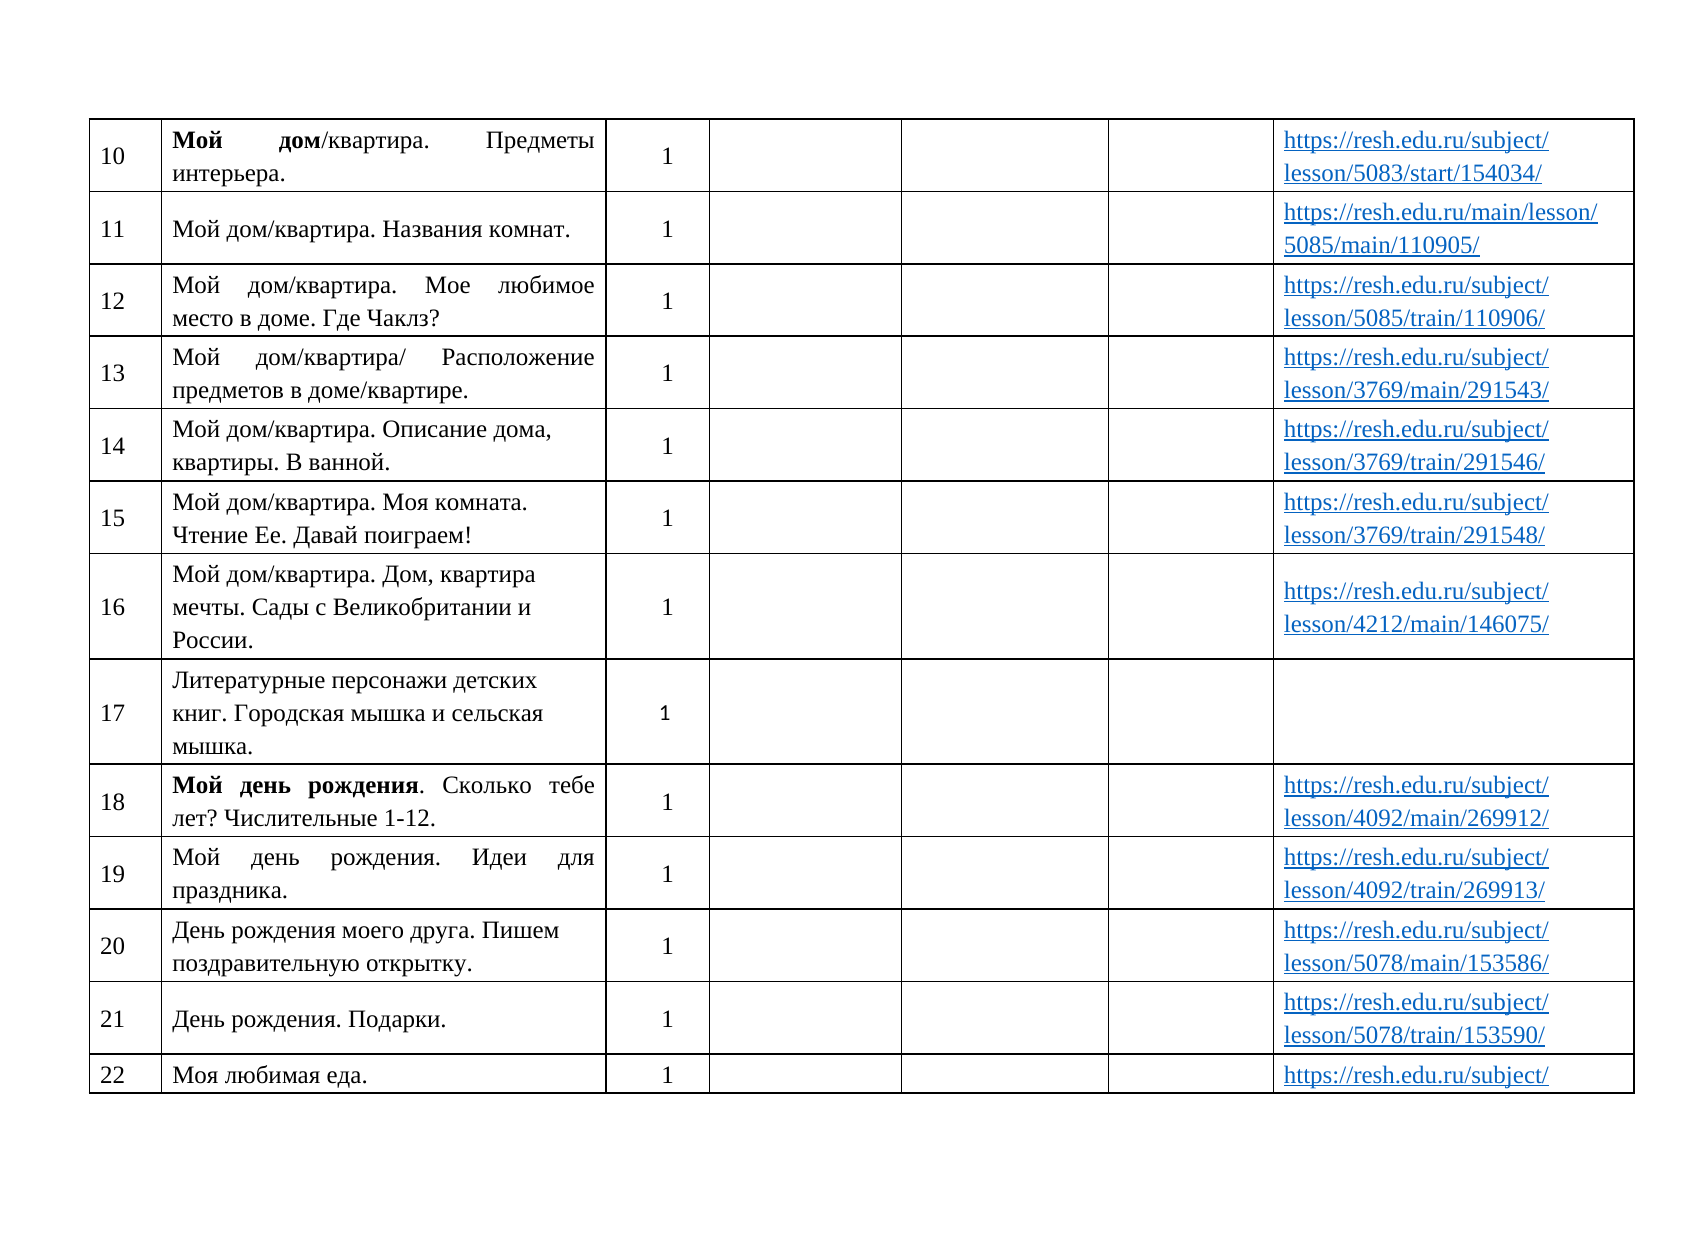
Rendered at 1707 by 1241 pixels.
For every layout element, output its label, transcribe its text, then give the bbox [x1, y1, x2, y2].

table_cell [710, 192, 901, 263]
table_cell [902, 837, 1108, 908]
table_cell 10 [90, 120, 161, 191]
table_cell [902, 337, 1108, 408]
table_cell [902, 482, 1108, 552]
table_cell [710, 554, 901, 658]
table_cell 13 [90, 337, 161, 408]
table_cell 1 [607, 265, 709, 335]
table_cell [1109, 337, 1273, 408]
table_cell [710, 482, 901, 552]
table_cell 20 [90, 910, 161, 981]
table_cell [710, 120, 901, 191]
table_cell Мой дом/квартира. Мое любимое место в доме. Где Чаклз? [162, 265, 605, 335]
table_cell https://resh.edu.ru/subject/lesson/3769/main/291543/ [1274, 337, 1633, 408]
table_cell [1109, 660, 1273, 763]
table_cell 14 [90, 409, 161, 480]
table_cell [902, 192, 1108, 263]
table_cell [902, 265, 1108, 335]
table_cell [710, 1055, 901, 1092]
table_cell 1 [607, 120, 709, 191]
table_cell 21 [90, 982, 161, 1053]
table_cell [1109, 409, 1273, 480]
table_cell [1109, 837, 1273, 908]
table_cell [902, 120, 1108, 191]
table_cell 1 [607, 660, 709, 763]
table_cell [710, 910, 901, 981]
table_cell День рождения моего друга. Пишем поздравительную открытку. [162, 910, 605, 981]
table_cell 11 [90, 192, 161, 263]
table_cell 19 [90, 837, 161, 908]
table_cell [1109, 765, 1273, 836]
table_cell 22 [90, 1055, 161, 1092]
table_cell https://resh.edu.ru/subject/lesson/4212/main/146075/ [1274, 554, 1633, 658]
table_cell Мой дом/квартира. Названия комнат. [162, 192, 605, 263]
table_cell Мой дом/квартира. Предметы интерьера. [162, 120, 605, 191]
table_cell 16 [90, 554, 161, 658]
table_cell [1109, 1055, 1273, 1092]
table_cell Мой дом/квартира. Описание дома, квартиры. В ванной. [162, 409, 605, 480]
table_cell [1109, 265, 1273, 335]
table_cell [902, 910, 1108, 981]
table_cell [1274, 660, 1633, 763]
table_cell День рождения. Подарки. [162, 982, 605, 1053]
table_cell [1109, 120, 1273, 191]
table_cell Мой дом/квартира/ Расположение предметов в доме/квартире. [162, 337, 605, 408]
table_cell [710, 337, 901, 408]
table_cell [1109, 482, 1273, 552]
table_cell 1 [607, 982, 709, 1053]
table_cell 17 [90, 660, 161, 763]
table_cell 1 [607, 482, 709, 552]
table_cell [710, 765, 901, 836]
table_cell [1109, 982, 1273, 1053]
table_cell [1109, 910, 1273, 981]
table_cell [710, 265, 901, 335]
table_cell [902, 409, 1108, 480]
table_cell [710, 982, 901, 1053]
table_cell Мой день рождения. Идеи для праздника. [162, 837, 605, 908]
table_cell 1 [607, 409, 709, 480]
table_cell [710, 660, 901, 763]
table_cell Мой дом/квартира. Дом, квартира мечты. Сады с Великобритании и России. [162, 554, 605, 658]
table_cell 1 [607, 192, 709, 263]
table_cell [902, 660, 1108, 763]
table_cell https://resh.edu.ru/subject/lesson/4092/train/269913/ [1274, 837, 1633, 908]
table_cell [902, 765, 1108, 836]
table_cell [1274, 1055, 1633, 1092]
table_cell 1 [607, 910, 709, 981]
table_cell 1 [607, 837, 709, 908]
table_cell https://resh.edu.ru/subject/lesson/4092/main/269912/ [1274, 765, 1633, 836]
table_cell https://resh.edu.ru/subject/lesson/5078/train/153590/ [1274, 982, 1633, 1053]
table_cell https://resh.edu.ru/subject/lesson/3769/train/291546/ [1274, 409, 1633, 480]
table_cell https://resh.edu.ru/subject/lesson/3769/train/291548/ [1274, 482, 1633, 552]
table_cell 1 [607, 1055, 709, 1092]
table_cell 12 [90, 265, 161, 335]
table_cell [902, 554, 1108, 658]
table_cell [710, 837, 901, 908]
table_cell Моя любимая еда. [162, 1055, 605, 1092]
table_cell [902, 982, 1108, 1053]
table_cell [902, 1055, 1108, 1092]
table_cell https://resh.edu.ru/subject/lesson/5085/train/110906/ [1274, 265, 1633, 335]
table_cell https://resh.edu.ru/subject/lesson/5083/start/154034/ [1274, 120, 1633, 191]
table_cell 18 [90, 765, 161, 836]
table_cell [710, 409, 901, 480]
table_cell [1109, 554, 1273, 658]
table_cell Мой день рождения. Сколько тебе лет? Числительные 1-12. [162, 765, 605, 836]
table_cell 1 [607, 554, 709, 658]
table_cell [1109, 192, 1273, 263]
table_cell https://resh.edu.ru/subject/lesson/5078/main/153586/ [1274, 910, 1633, 981]
table_cell 1 [607, 337, 709, 408]
table_cell 15 [90, 482, 161, 552]
table_cell 1 [607, 765, 709, 836]
table_cell Литературные персонажи детских книг. Городская мышка и сельская мышка. [162, 660, 605, 763]
table_cell Мой дом/квартира. Моя комната. Чтение Ее. Давай поиграем! [162, 482, 605, 552]
table_cell https://resh.edu.ru/main/lesson/5085/main/110905/ [1274, 192, 1633, 263]
